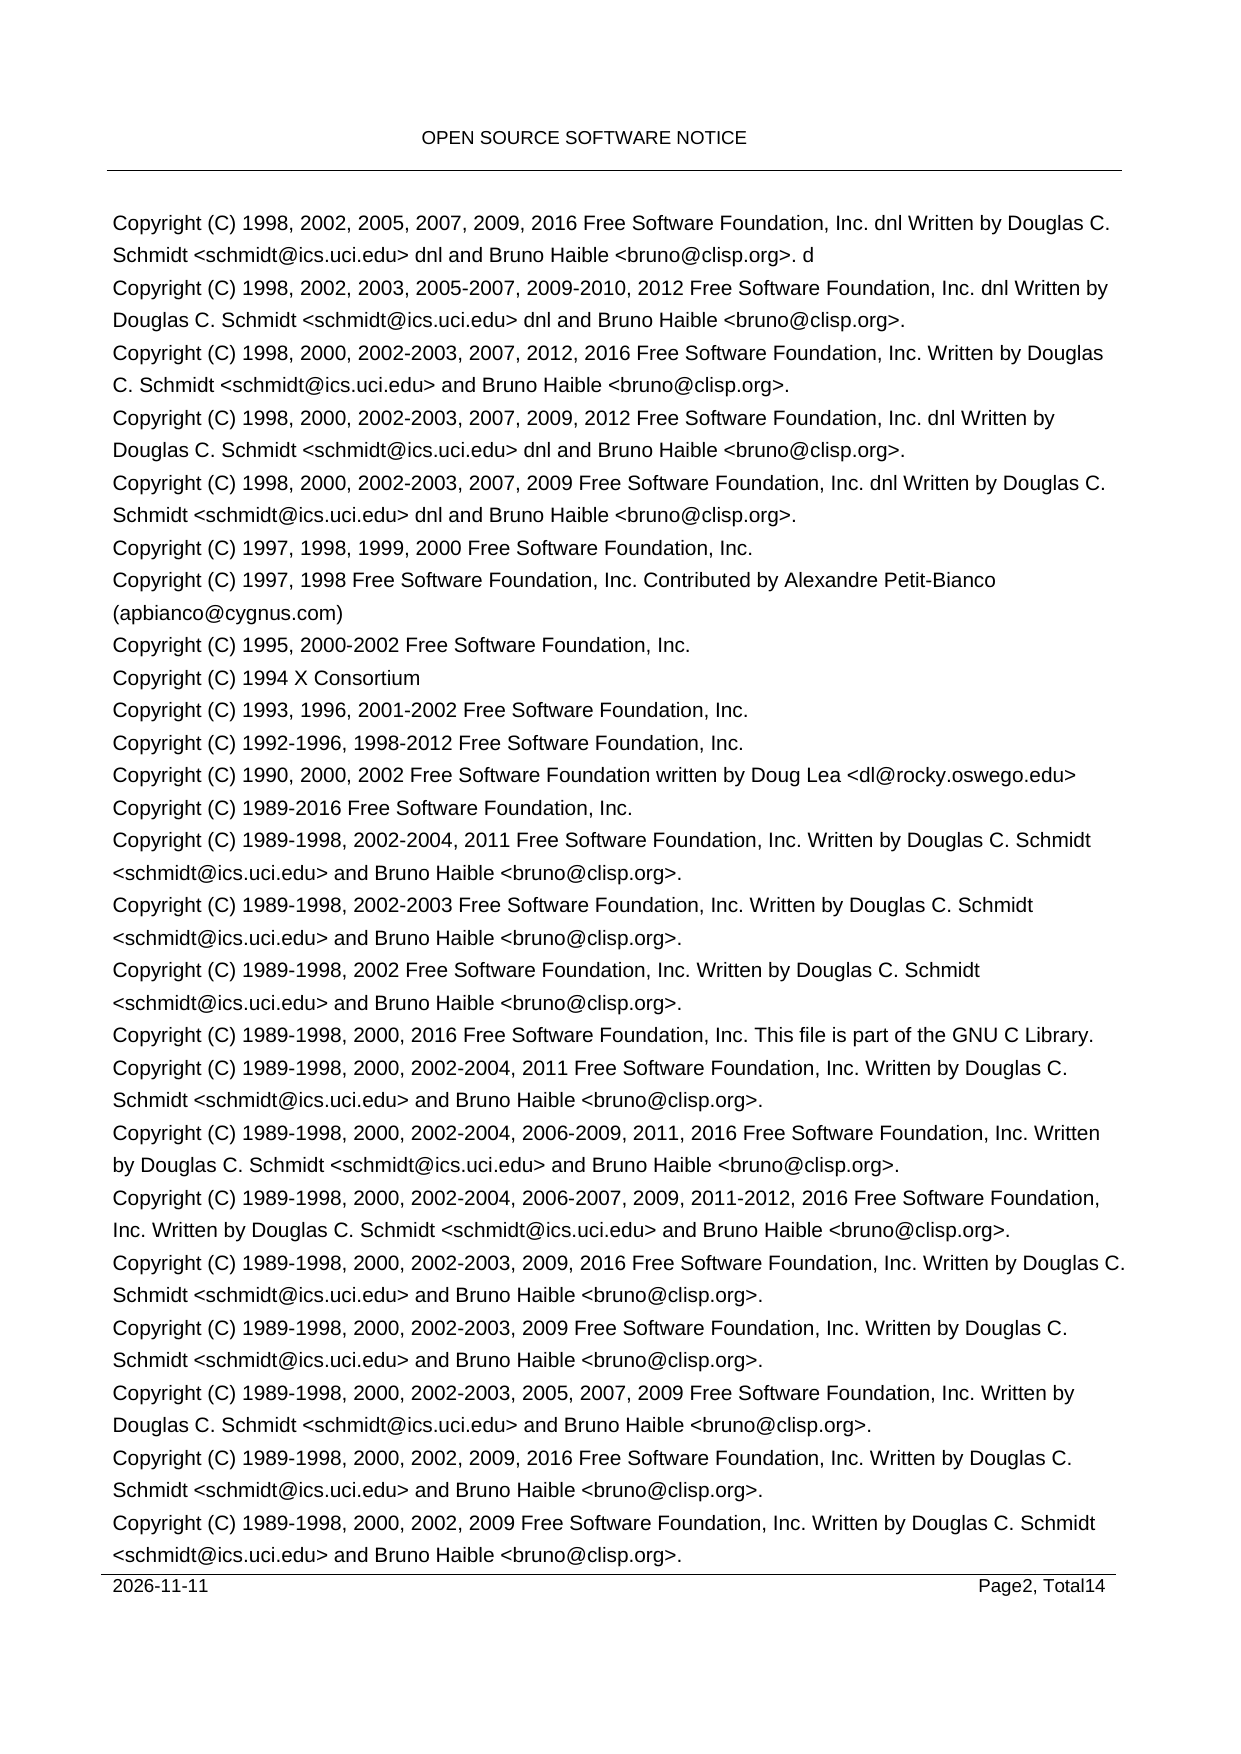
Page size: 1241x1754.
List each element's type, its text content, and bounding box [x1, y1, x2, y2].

text Copyright (C) 1998, 2000, 2002-2003, 2007, 2009, 2012 Free Software Foundation, Inc. dnl Written by Douglas C. Schmidt <schmidt@ics.uci.edu> dnl and Bruno Haible <bruno@clisp.org>. [112, 401, 1128, 466]
text Copyright (C) 1989-1998, 2000, 2002-2004, 2011 Free Software Foundation, Inc. Written by Douglas C. Schmidt <schmidt@ics.uci.edu> and Bruno Haible <bruno@clisp.org>. [112, 1051, 1128, 1116]
text Copyright (C) 1997, 1998 Free Software Foundation, Inc. Contributed by Alexandre Petit-Bianco (apbianco@cygnus.com) [112, 564, 1128, 629]
text Copyright (C) 1992-1996, 1998-2012 Free Software Foundation, Inc. [112, 726, 1128, 759]
text Copyright (C) 1998, 2002, 2005, 2007, 2009, 2016 Free Software Foundation, Inc. dnl Written by Douglas C. Schmidt <schmidt@ics.uci.edu> dnl and Bruno Haible <bruno@clisp.org>. d [112, 206, 1128, 271]
text Copyright (C) 1989-1998, 2002-2003 Free Software Foundation, Inc. Written by Douglas C. Schmidt <schmidt@ics.uci.edu> and Bruno Haible <bruno@clisp.org>. [112, 889, 1128, 954]
text Copyright (C) 1998, 2000, 2002-2003, 2007, 2012, 2016 Free Software Foundation, Inc. Written by Douglas C. Schmidt <schmidt@ics.uci.edu> and Bruno Haible <bruno@clisp.org>. [112, 336, 1128, 401]
text Copyright (C) 1993, 1996, 2001-2002 Free Software Foundation, Inc. [112, 694, 1128, 726]
text Copyright (C) 1995, 2000-2002 Free Software Foundation, Inc. [112, 629, 1128, 661]
text Copyright (C) 1989-1998, 2000, 2002-2003, 2009, 2016 Free Software Foundation, Inc. Written by Douglas C. Schmidt <schmidt@ics.uci.edu> and Bruno Haible <bruno@clisp.org>. [112, 1246, 1128, 1311]
text Copyright (C) 1989-1998, 2000, 2016 Free Software Foundation, Inc. This file is part of the GNU C Library. [112, 1019, 1128, 1051]
text Copyright (C) 1989-1998, 2000, 2002-2004, 2006-2009, 2011, 2016 Free Software Foundation, Inc. Written by Douglas C. Schmidt <schmidt@ics.uci.edu> and Bruno Haible <bruno@clisp.org>. [112, 1116, 1128, 1181]
text Copyright (C) 1990, 2000, 2002 Free Software Foundation written by Doug Lea <dl@rocky.oswego.edu> [112, 759, 1128, 791]
text Copyright (C) 1989-1998, 2002-2004, 2011 Free Software Foundation, Inc. Written by Douglas C. Schmidt <schmidt@ics.uci.edu> and Bruno Haible <bruno@clisp.org>. [112, 824, 1128, 889]
text Copyright (C) 1998, 2002, 2003, 2005-2007, 2009-2010, 2012 Free Software Foundation, Inc. dnl Written by Douglas C. Schmidt <schmidt@ics.uci.edu> dnl and Bruno Haible <bruno@clisp.org>. [112, 271, 1128, 336]
text Copyright (C) 1989-1998, 2000, 2002-2003, 2005, 2007, 2009 Free Software Foundation, Inc. Written by Douglas C. Schmidt <schmidt@ics.uci.edu> and Bruno Haible <bruno@clisp.org>. [112, 1376, 1128, 1441]
text Copyright (C) 1989-1998, 2000, 2002-2003, 2009 Free Software Foundation, Inc. Written by Douglas C. Schmidt <schmidt@ics.uci.edu> and Bruno Haible <bruno@clisp.org>. [112, 1311, 1128, 1376]
text Copyright (C) 1998, 2000, 2002-2003, 2007, 2009 Free Software Foundation, Inc. dnl Written by Douglas C. Schmidt <schmidt@ics.uci.edu> dnl and Bruno Haible <bruno@clisp.org>. [112, 466, 1128, 531]
text Copyright (C) 1997, 1998, 1999, 2000 Free Software Foundation, Inc. [112, 531, 1128, 564]
text Copyright (C) 1994 X Consortium [112, 661, 1128, 694]
text Copyright (C) 1989-1998, 2000, 2002, 2009, 2016 Free Software Foundation, Inc. Written by Douglas C. Schmidt <schmidt@ics.uci.edu> and Bruno Haible <bruno@clisp.org>. [112, 1441, 1128, 1506]
text Copyright (C) 1989-1998, 2000, 2002, 2009 Free Software Foundation, Inc. Written by Douglas C. Schmidt <schmidt@ics.uci.edu> and Bruno Haible <bruno@clisp.org>. [112, 1506, 1128, 1571]
text Copyright (C) 1989-1998, 2002 Free Software Foundation, Inc. Written by Douglas C. Schmidt <schmidt@ics.uci.edu> and Bruno Haible <bruno@clisp.org>. [112, 954, 1128, 1019]
text Copyright (C) 1989-1998, 2000, 2002-2004, 2006-2007, 2009, 2011-2012, 2016 Free Software Foundation, Inc. Written by Douglas C. Schmidt <schmidt@ics.uci.edu> and Bruno Haible <bruno@clisp.org>. [112, 1181, 1128, 1246]
text Copyright (C) 1989-2016 Free Software Foundation, Inc. [112, 791, 1128, 824]
